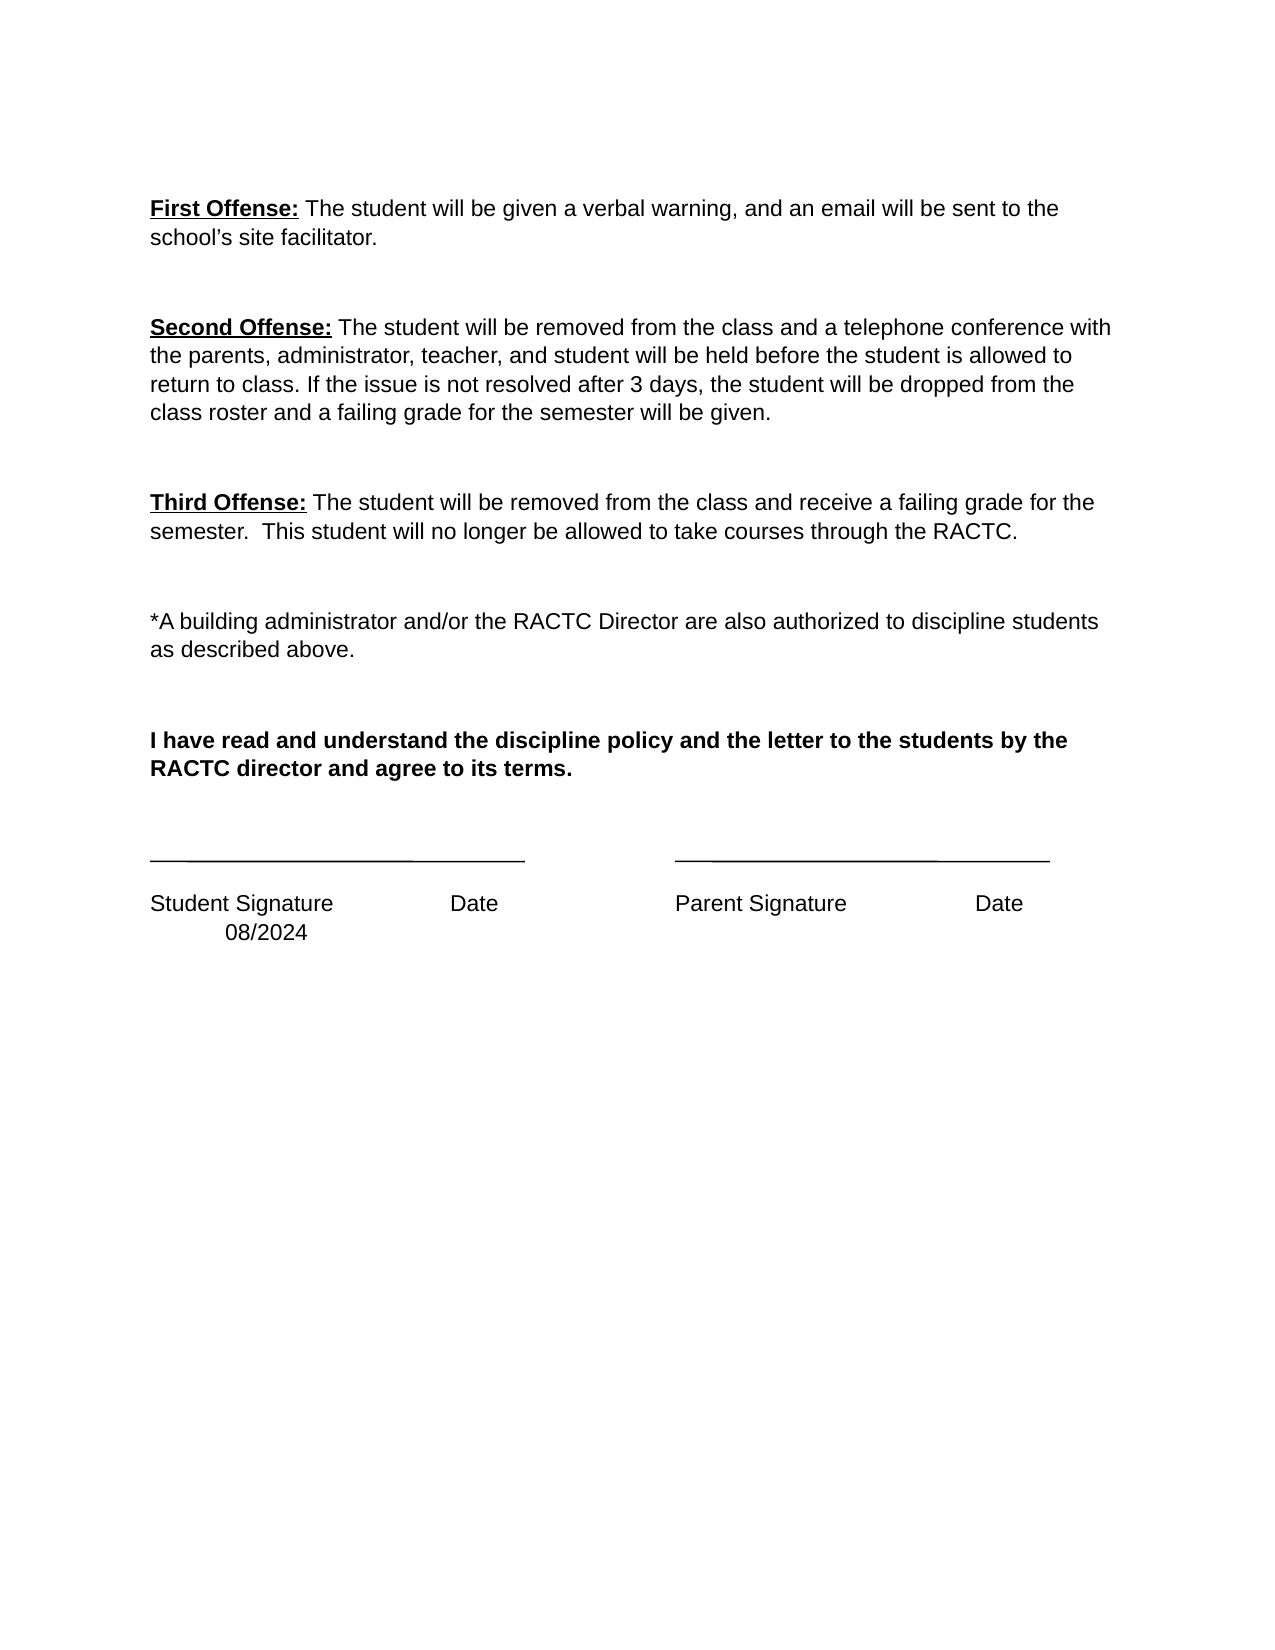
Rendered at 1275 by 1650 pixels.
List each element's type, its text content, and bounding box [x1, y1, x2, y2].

text Student Signature Date Parent Signature Date 08/2024 [150, 890, 1125, 945]
text Second Offense: The student will be removed from the class and a telephone conference with the parents, administrator, teacher, and student will be held before the student is allowed to return to class. If the issue is not resolved after 3 days, the student will be dropped from the class roster and a failing grade for the semester will be given. [150, 314, 1125, 425]
text *A building administrator and/or the RACTC Director are also authorized to discipline students as described above. [150, 608, 1125, 663]
text First Offense: The student will be given a verbal warning, and an email will be sent to the school’s site facilitator. [150, 195, 1125, 250]
text Third Offense: The student will be removed from the class and receive a failing grade for the semester. This student will no longer be allowed to take courses through the RACTC. [150, 489, 1125, 544]
text I have read and understand the discipline policy and the letter to the students by the RACTC director and agree to its terms. [150, 727, 1125, 781]
